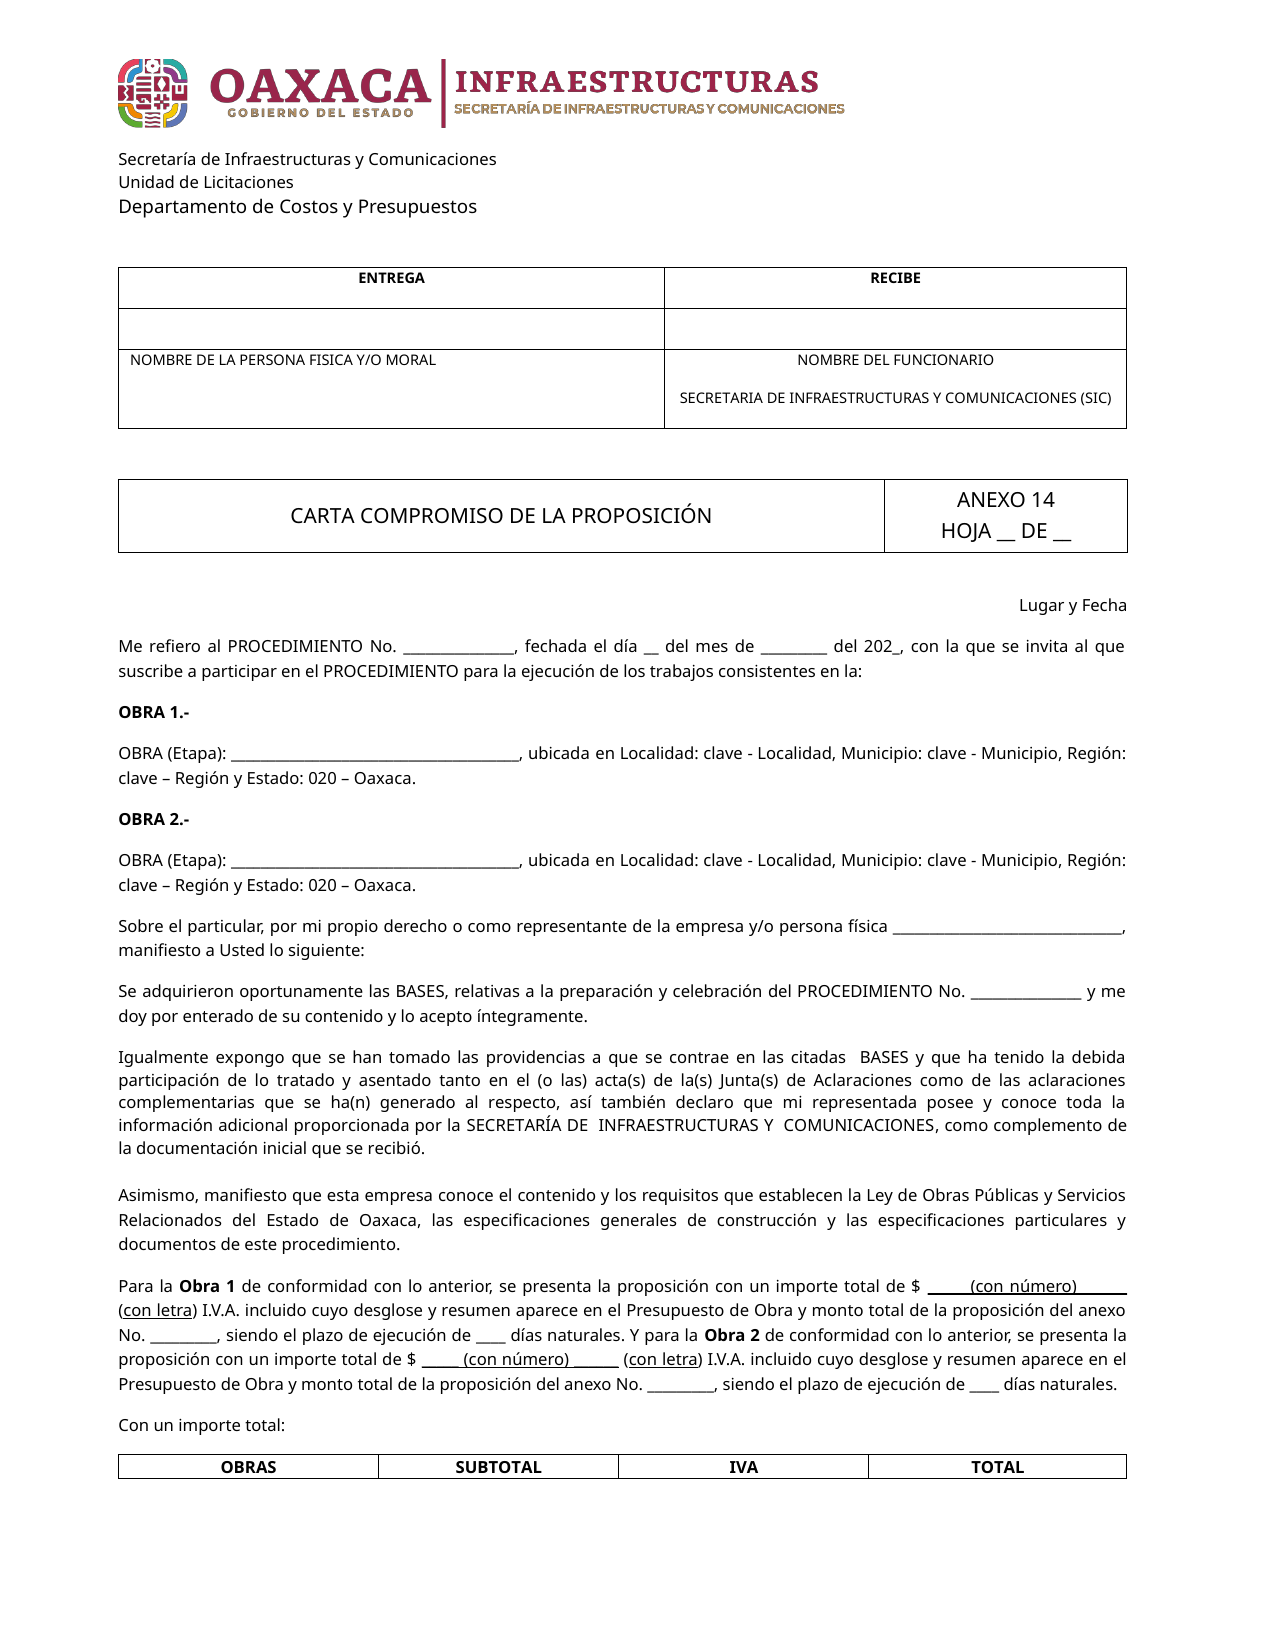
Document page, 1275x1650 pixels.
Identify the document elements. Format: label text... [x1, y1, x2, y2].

text Asimismo, manifiesto que esta empresa conoce el contenido y los requisitos que establecen la Ley de Obras Públicas y Servicios Relacionados del Estado de Oaxaca, las especificaciones generales de construcción y las especificaciones particulares y documentos de este procedimiento. [118, 1184, 1127, 1256]
text Igualmente expongo que se han tomado las providencias a que se contrae en las citadas BASES y que ha tenido la debida participación de lo tratado y asentado tanto en el (o las) acta(s) de la(s) Junta(s) de Aclaraciones como de las aclaraciones complementarias que se ha(n) generado al respecto, así también declaro que mi representada posee y conoce toda la información adicional proporcionada por la SECRETARÍA DE INFRAESTRUCTURAS Y COMUNICACIONES, como complemento de la documentación inicial que se recibió. [118, 1046, 1127, 1159]
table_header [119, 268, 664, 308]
text Me refiero al PROCEDIMIENTO No. _______________, fechada el día __ del mes de _________ del 202_, con la que se invita al que suscribe a participar en el PROCEDIMIENTO para la ejecución de los trabajos consistentes en la: [118, 635, 1127, 682]
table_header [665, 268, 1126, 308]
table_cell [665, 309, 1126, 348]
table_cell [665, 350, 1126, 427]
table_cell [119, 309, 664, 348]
text OBRA 1.- [118, 701, 1127, 723]
text Sobre el particular, por mi propio derecho o como representante de la empresa y/o persona física _______________________________, manifiesto a Usted lo siguiente: [118, 914, 1127, 961]
text Para la Obra 1 de conformidad con lo anterior, se presenta la proposición con un importe total de $ _____ (con número) ______ (con letra) I.V.A. incluido cuyo desglose y resumen aparece en el Presupuesto de Obra y monto total de la proposición del anexo No. _________, siendo el plazo de ejecución de ____ días naturales. Y para la Obra 2 de conformidad con lo anterior, se presenta la proposición con un importe total de $ _____ (con número) ______ (con letra) I.V.A. incluido cuyo desglose y resumen aparece en el Presupuesto de Obra y monto total de la proposición del anexo No. _________, siendo el plazo de ejecución de ____ días naturales. [118, 1274, 1127, 1395]
text OBRA (Etapa): _______________________________________, ubicada en Localidad: clave - Localidad, Municipio: clave - Municipio, Región: clave – Región y Estado: 020 – Oaxaca. [118, 742, 1127, 789]
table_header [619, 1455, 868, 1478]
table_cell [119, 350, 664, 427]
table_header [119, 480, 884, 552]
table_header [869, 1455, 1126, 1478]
text OBRA (Etapa): _______________________________________, ubicada en Localidad: clave - Localidad, Municipio: clave - Municipio, Región: clave – Región y Estado: 020 – Oaxaca. [118, 849, 1127, 896]
text Se adquirieron oportunamente las BASES, relativas a la preparación y celebración del PROCEDIMIENTO No. _______________ y me doy por enterado de su contenido y lo acepto íntegramente. [118, 980, 1127, 1027]
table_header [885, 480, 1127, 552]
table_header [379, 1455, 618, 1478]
text Lugar y Fecha [118, 594, 1127, 617]
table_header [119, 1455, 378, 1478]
text OBRA 2.- [118, 807, 1127, 830]
text Con un importe total: [118, 1413, 1127, 1436]
picture [118, 59, 868, 130]
